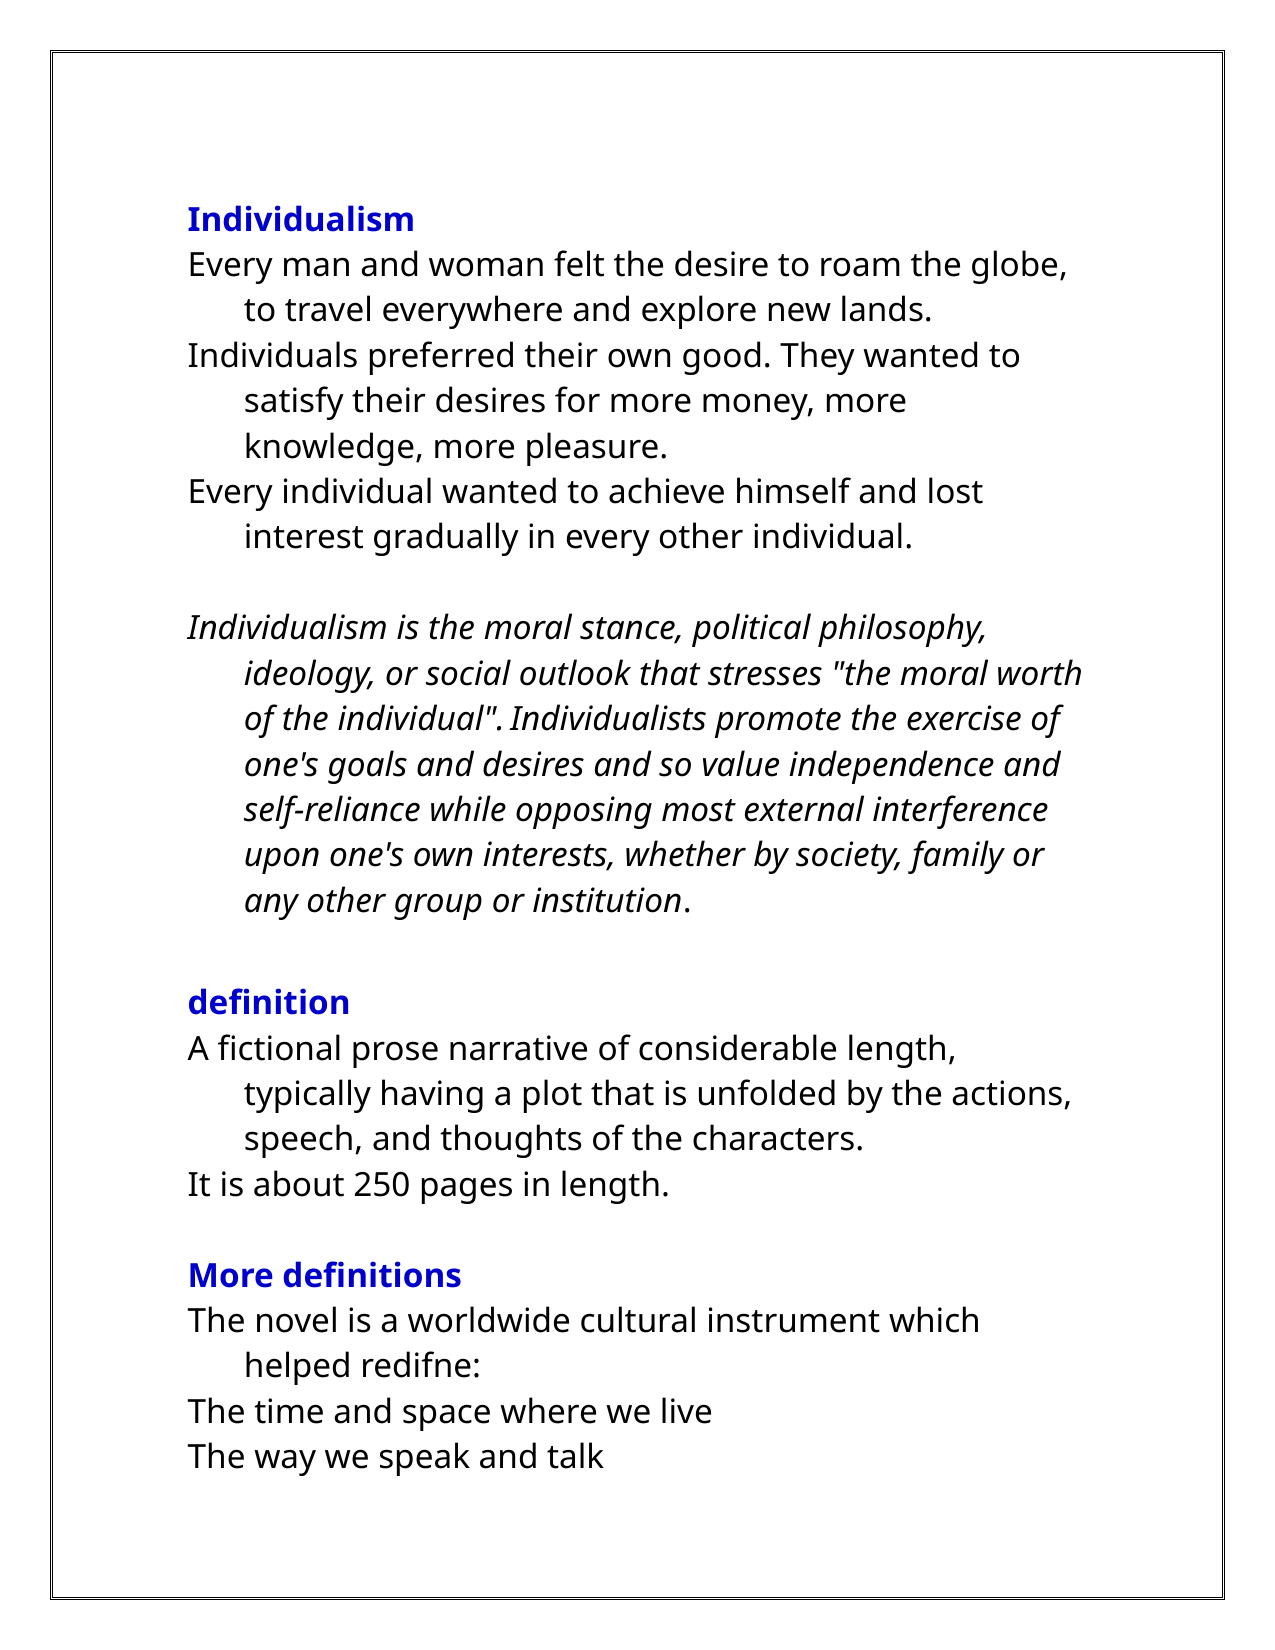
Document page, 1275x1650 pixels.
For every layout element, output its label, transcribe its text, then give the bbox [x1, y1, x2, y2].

text Individuals preferred their own good. They wanted to satisfy their desires for more money, more knowledge, more pleasure. [187, 332, 1087, 468]
text Every man and woman felt the desire to roam the globe, to travel everywhere and explore new lands. [187, 241, 1087, 332]
text More definitions [187, 1251, 1087, 1297]
text It is about 250 pages in length. [187, 1161, 1087, 1206]
text Individualism is the moral stance, political philosophy, ideology, or social outlook that stresses "the moral worth of the individual". Individualists promote the exercise of one's goals and desires and so value independence and self-reliance while opposing most external interference upon one's own interests, whether by society, family or any other group or institution. [187, 604, 1087, 922]
text Individualism [187, 195, 1087, 241]
text The way we speak and talk [187, 1433, 1087, 1478]
text A fictional prose narrative of considerable length, typically having a plot that is unfolded by the actions, speech, and thoughts of the characters. [187, 1024, 1087, 1161]
text Every individual wanted to achieve himself and lost interest gradually in every other individual. [187, 468, 1087, 559]
text definition [187, 979, 1087, 1024]
text The time and space where we live [187, 1388, 1087, 1433]
text The novel is a worldwide cultural instrument which helped redifne: [187, 1297, 1087, 1388]
